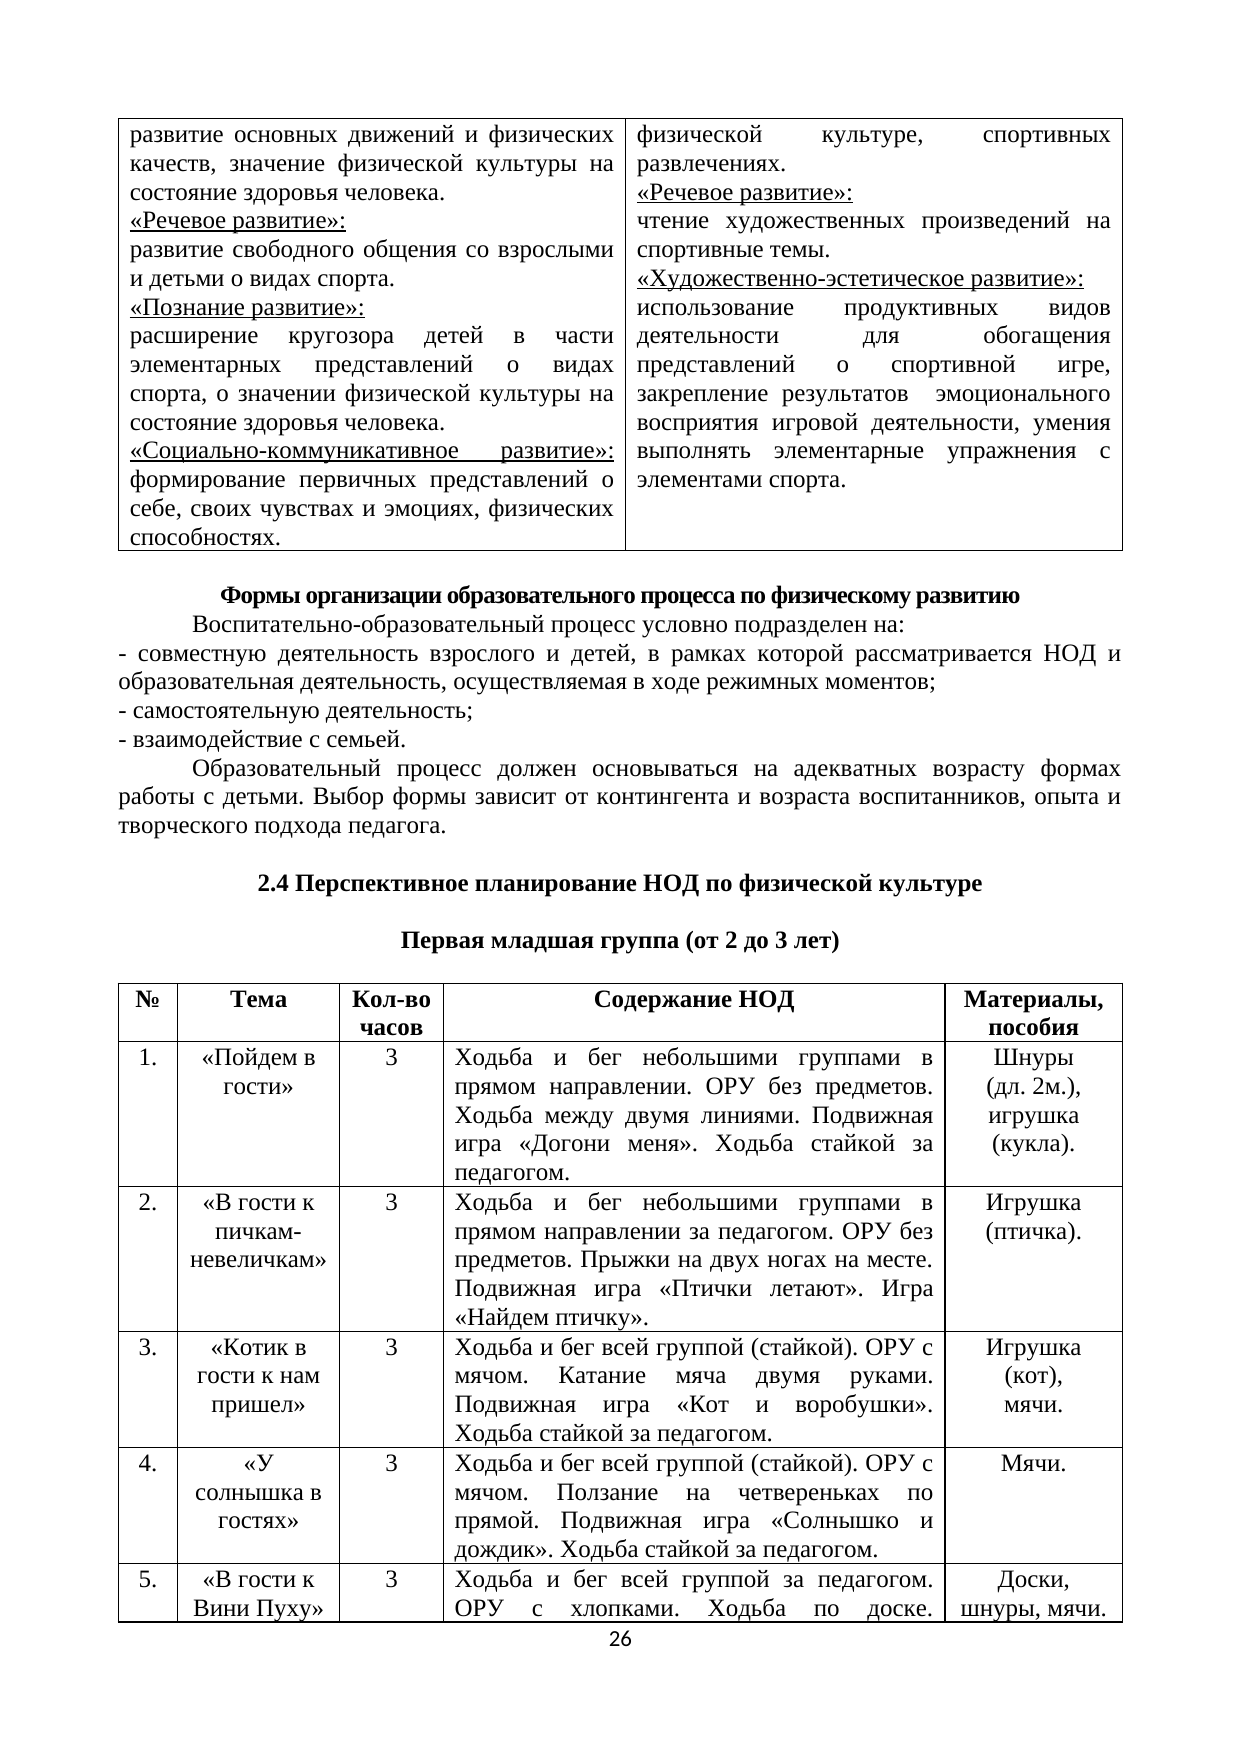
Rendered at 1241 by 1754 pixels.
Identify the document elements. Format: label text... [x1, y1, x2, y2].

table_cell 2. [119, 1187, 177, 1331]
table_header Содержание НОД [444, 984, 944, 1041]
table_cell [444, 1564, 944, 1621]
table_header Материалы, пособия [946, 984, 1122, 1041]
table_cell 3 [340, 1332, 443, 1447]
table_cell «В гости к пичкам-невеличкам» [178, 1187, 339, 1331]
table_cell Доски, шнуры, мячи. [946, 1564, 1122, 1621]
text 2.4 Перспективное планирование НОД по физической культуре [118, 868, 1122, 896]
table_header Тема [178, 984, 339, 1041]
table_cell 5. [119, 1564, 177, 1621]
table_cell Ходьба и бег небольшими группами в прямом направлении за педагогом. ОРУ без предметов. Прыжки на двух ногах на месте. Подвижная игра «Птички летают». Игра «Найдем птичку». [444, 1187, 944, 1331]
text Образовательный процесс должен основываться на адекватных возрасту формах работы с детьми. Выбор формы зависит от контингента и возраста воспитанников, опыта и творческого подхода педагога. [118, 753, 1122, 839]
table_cell Игрушка (птичка). [946, 1187, 1122, 1331]
table_header Кол-во часов [340, 984, 443, 1041]
text - взаимодействие с семьей. [118, 724, 1122, 753]
table_cell Ходьба и бег всей группой (стайкой). ОРУ с мячом. Катание мяча двумя руками. Подвижная игра «Кот и воробушки». Ходьба стайкой за педагогом. [444, 1332, 944, 1447]
text - совместную деятельность взрослого и детей, в рамках которой рассматривается НОД и образовательная деятельность, осуществляемая в ходе режимных моментов; [118, 638, 1122, 695]
table_cell Мячи. [946, 1448, 1122, 1563]
text Первая младшая группа (от 2 до 3 лет) [118, 925, 1122, 954]
table_cell «Пойдем в гости» [178, 1042, 339, 1186]
table_cell Шнуры (дл. 2м.), игрушка (кукла). [946, 1042, 1122, 1186]
table_cell «У солнышка в гостях» [178, 1448, 339, 1563]
table_cell 3 [340, 1187, 443, 1331]
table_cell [626, 119, 1122, 550]
table_cell 3. [119, 1332, 177, 1447]
table_cell Ходьба и бег небольшими группами в прямом направлении. ОРУ без предметов. Ходьба между двумя линиями. Подвижная игра «Догони меня». Ходьба стайкой за педагогом. [444, 1042, 944, 1186]
table_cell 1. [119, 1042, 177, 1186]
text Формы организации образовательного процесса по физическому развитию [118, 580, 1122, 609]
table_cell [178, 1564, 339, 1621]
table_cell Ходьба и бег всей группой (стайкой). ОРУ с мячом. Ползание на четвереньках по прямой. Подвижная игра «Солнышко и дождик». Ходьба стайкой за педагогом. [444, 1448, 944, 1563]
table_cell 3 [340, 1564, 443, 1621]
table_header № [119, 984, 177, 1041]
table_cell 3 [340, 1042, 443, 1186]
table_cell «Котик в гости к нам пришел» [178, 1332, 339, 1447]
text - самостоятельную деятельность; [118, 695, 1122, 724]
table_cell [119, 119, 625, 550]
table_cell Игрушка (кот), мячи. [946, 1332, 1122, 1447]
text Воспитательно-образовательный процесс условно подразделен на: [118, 609, 1122, 638]
table_cell 3 [340, 1448, 443, 1563]
table_cell 4. [119, 1448, 177, 1563]
